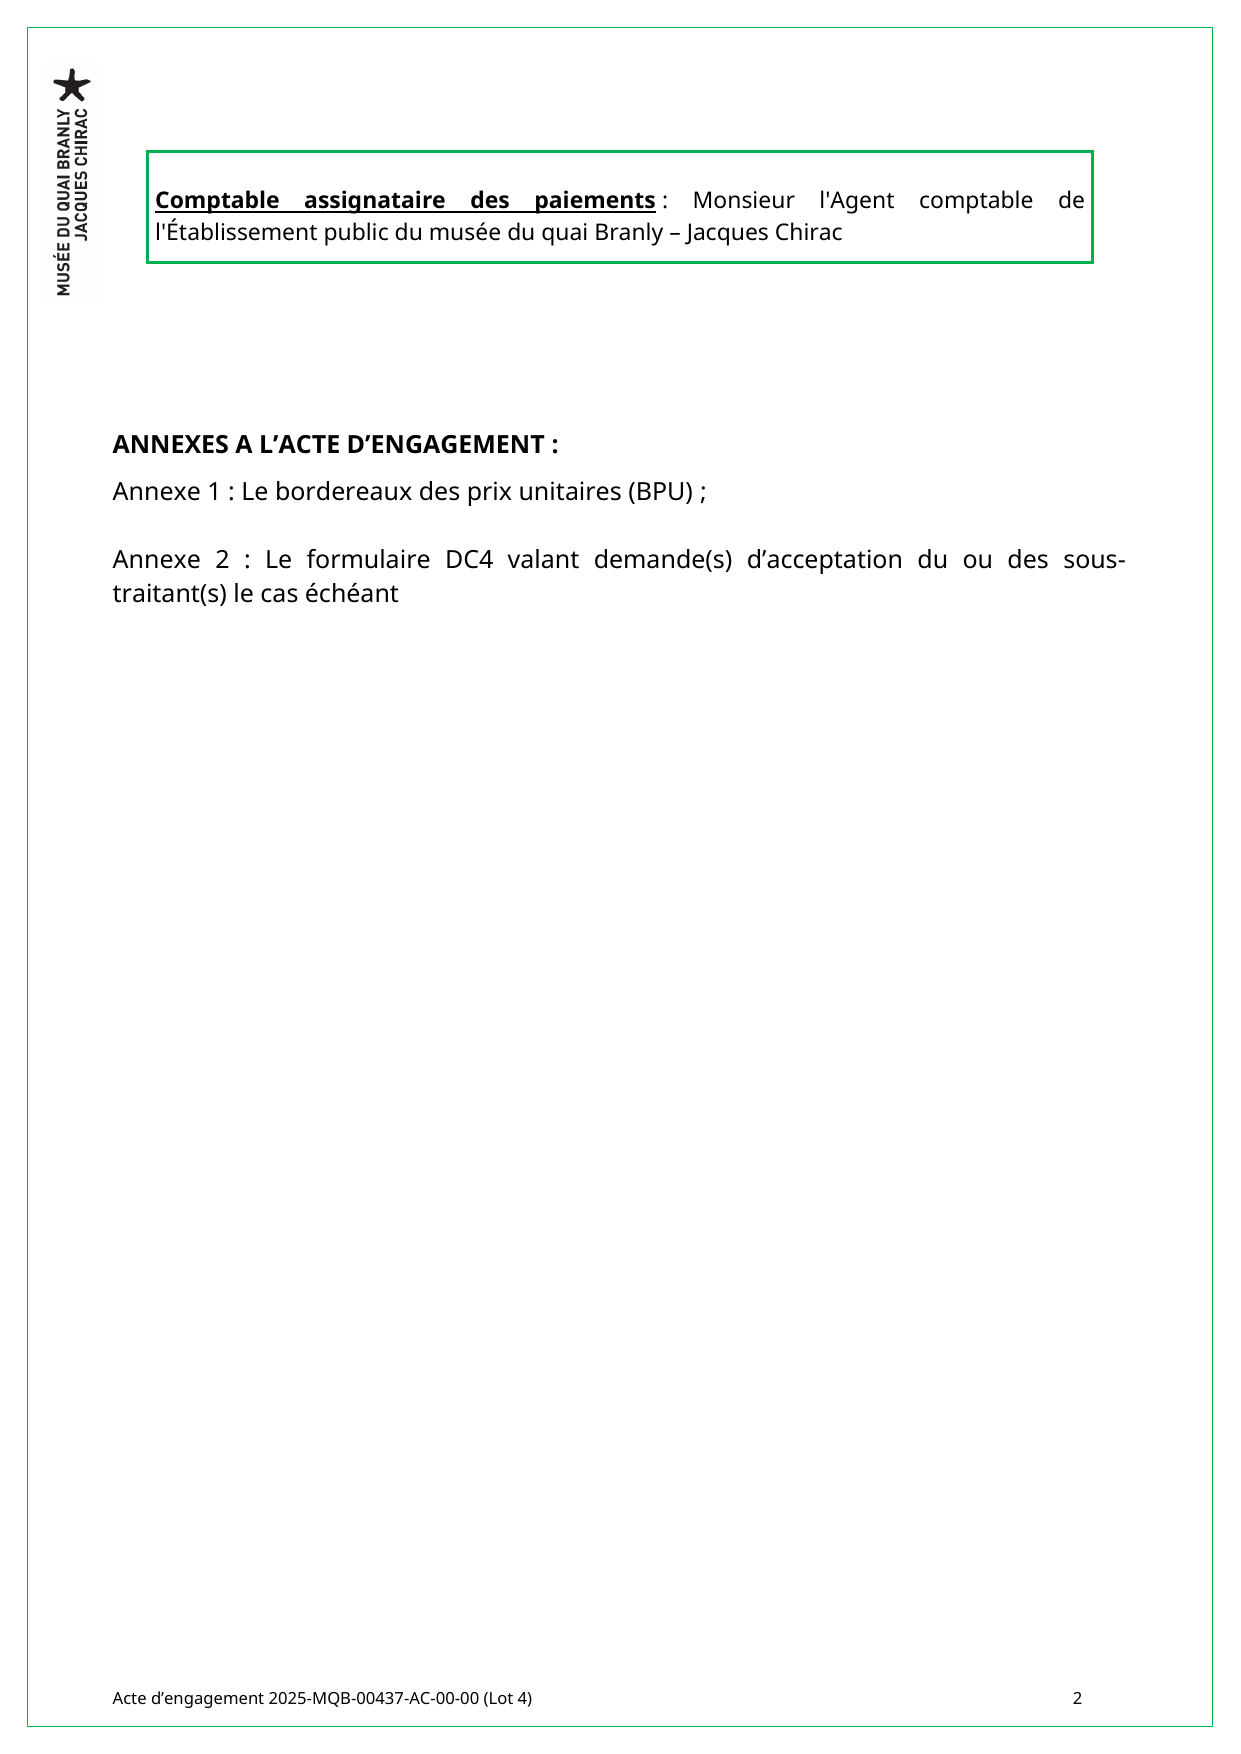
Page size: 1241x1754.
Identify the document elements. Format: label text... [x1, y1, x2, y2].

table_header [149, 153, 1091, 261]
text ANNEXES A L’ACTE D’ENGAGEMENT : [112, 427, 1128, 461]
text Annexe 1 : Le bordereaux des prix unitaires (BPU) ; [112, 473, 1128, 507]
text Annexe 2 : Le formulaire DC4 valant demande(s) d’acceptation du ou des sous-traitant(s) le cas échéant [112, 541, 1128, 609]
